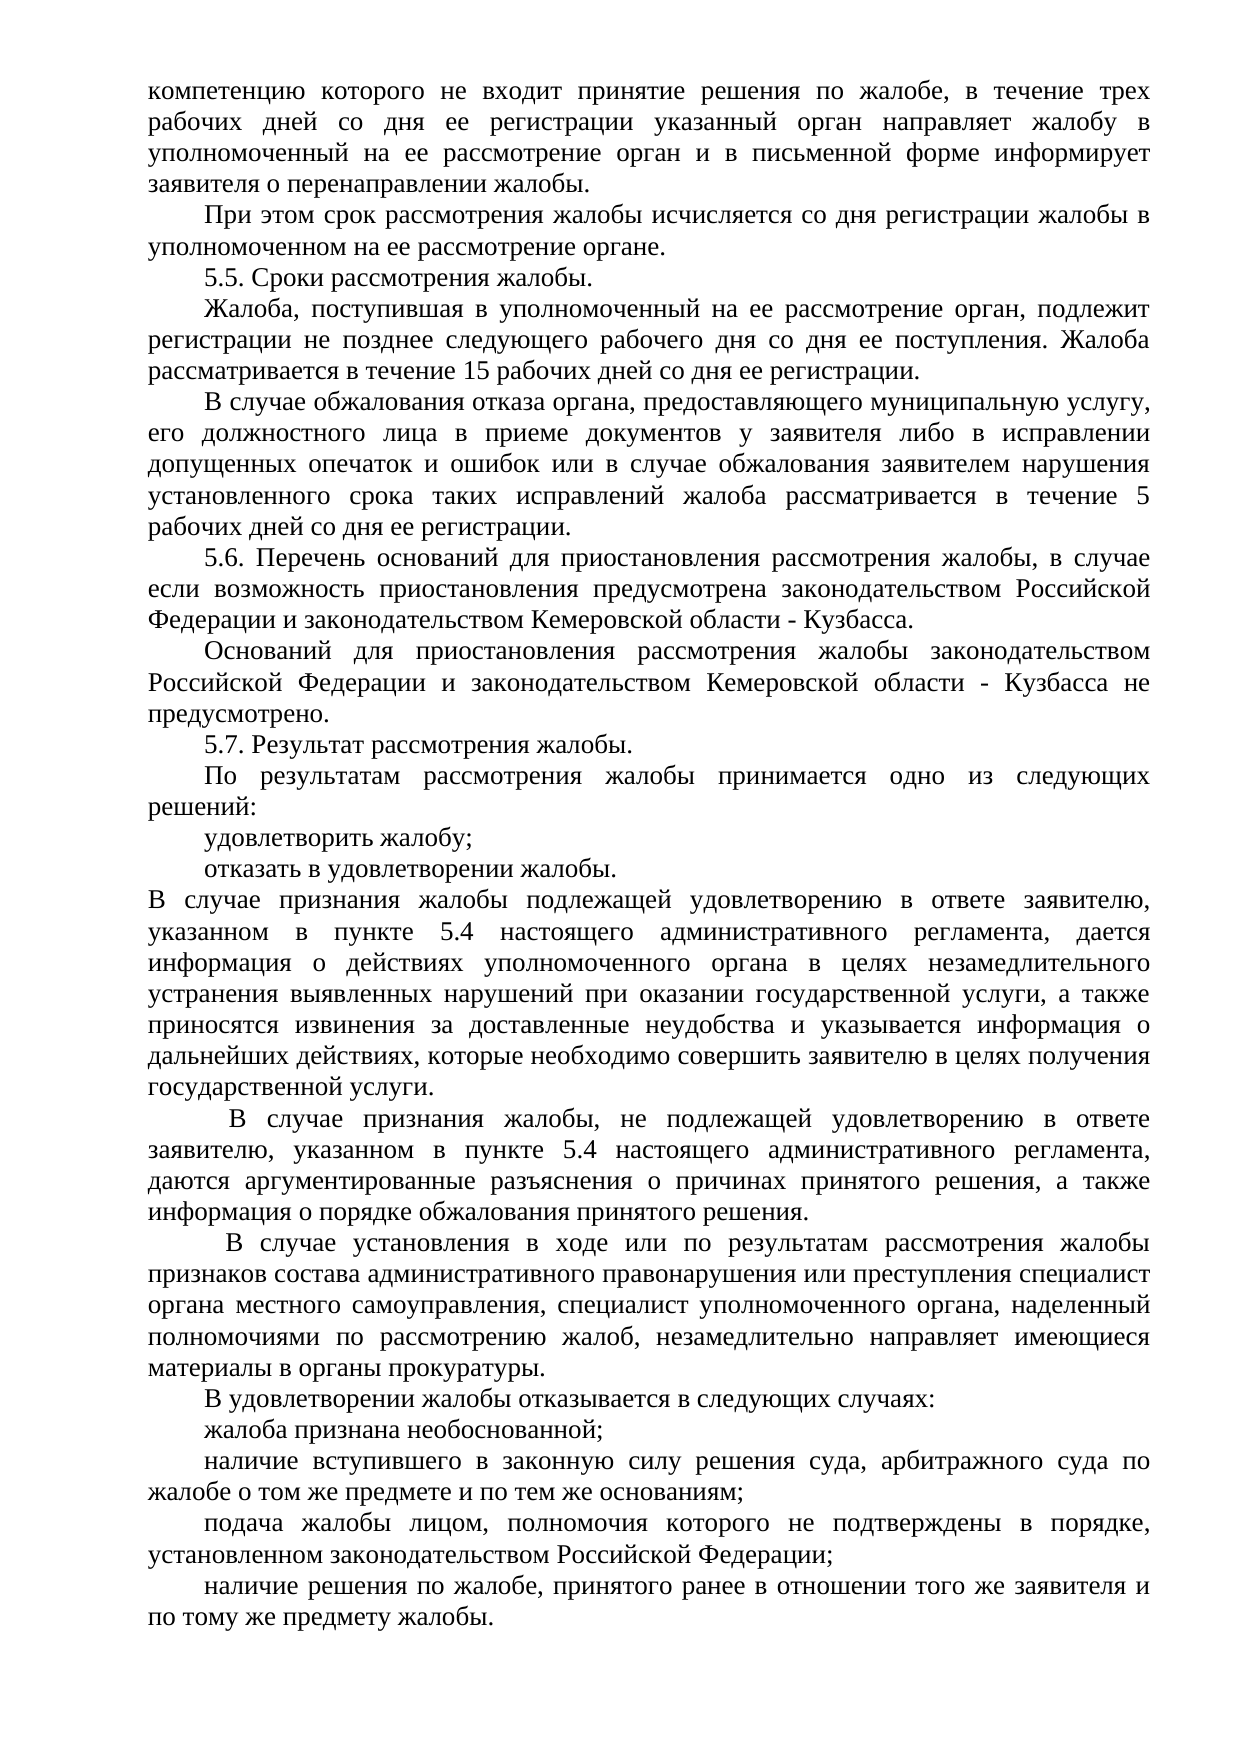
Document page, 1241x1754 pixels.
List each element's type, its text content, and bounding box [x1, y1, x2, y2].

text жалоба признана необоснованной; [148, 1413, 1152, 1444]
text При этом срок рассмотрения жалобы исчисляется со дня регистрации жалобы в уполномоченном на ее рассмотрение органе. [148, 198, 1152, 261]
text В случае признания жалобы подлежащей удовлетворению в ответе заявителю, указанном в пункте 5.4 настоящего административного регламента, дается информация о действиях уполномоченного органа в целях незамедлительного устранения выявленных нарушений при оказании государственной услуги, а также приносятся извинения за доставленные неудобства и указывается информация о дальнейших действиях, которые необходимо совершить заявителю в целях получения государственной услуги. [148, 884, 1152, 1102]
text В случае признания жалобы, не подлежащей удовлетворению в ответе заявителю, указанном в пункте 5.4 настоящего административного регламента, даются аргументированные разъяснения о причинах принятого решения, а также информация о порядке обжалования принятого решения. [148, 1102, 1152, 1226]
text отказать в удовлетворении жалобы. [148, 852, 1152, 884]
text 5.6. Перечень оснований для приостановления рассмотрения жалобы, в случае если возможность приостановления предусмотрена законодательством Российской Федерации и законодательством Кемеровской области - Кузбасса. [148, 541, 1152, 634]
text В случае установления в ходе или по результатам рассмотрения жалобы признаков состава административного правонарушения или преступления специалист органа местного самоуправления, специалист уполномоченного органа, наделенный полномочиями по рассмотрению жалоб, незамедлительно направляет имеющиеся материалы в органы прокуратуры. [148, 1226, 1152, 1382]
text Оснований для приостановления рассмотрения жалобы законодательством Российской Федерации и законодательством Кемеровской области - Кузбасса не предусмотрено. [148, 634, 1152, 728]
text наличие вступившего в законную силу решения суда, арбитражного суда по жалобе о том же предмете и по тем же основаниям; [148, 1444, 1152, 1507]
text Жалоба, поступившая в уполномоченный на ее рассмотрение орган, подлежит регистрации не позднее следующего рабочего дня со дня ее поступления. Жалоба рассматривается в течение 15 рабочих дней со дня ее регистрации. [148, 292, 1152, 385]
text подача жалобы лицом, полномочия которого не подтверждены в порядке, установленном законодательством Российской Федерации; [148, 1507, 1152, 1569]
text 5.5. Сроки рассмотрения жалобы. [148, 261, 1152, 292]
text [148, 74, 1152, 198]
text В удовлетворении жалобы отказывается в следующих случаях: [148, 1382, 1152, 1413]
text По результатам рассмотрения жалобы принимается одно из следующих решений: [148, 759, 1152, 821]
text удовлетворить жалобу; [148, 821, 1152, 852]
text 5.7. Результат рассмотрения жалобы. [148, 728, 1152, 759]
text В случае обжалования отказа органа, предоставляющего муниципальную услугу, его должностного лица в приеме документов у заявителя либо в исправлении допущенных опечаток и ошибок или в случае обжалования заявителем нарушения установленного срока таких исправлений жалоба рассматривается в течение 5 рабочих дней со дня ее регистрации. [148, 385, 1152, 541]
text наличие решения по жалобе, принятого ранее в отношении того же заявителя и по тому же предмету жалобы. [148, 1569, 1152, 1631]
